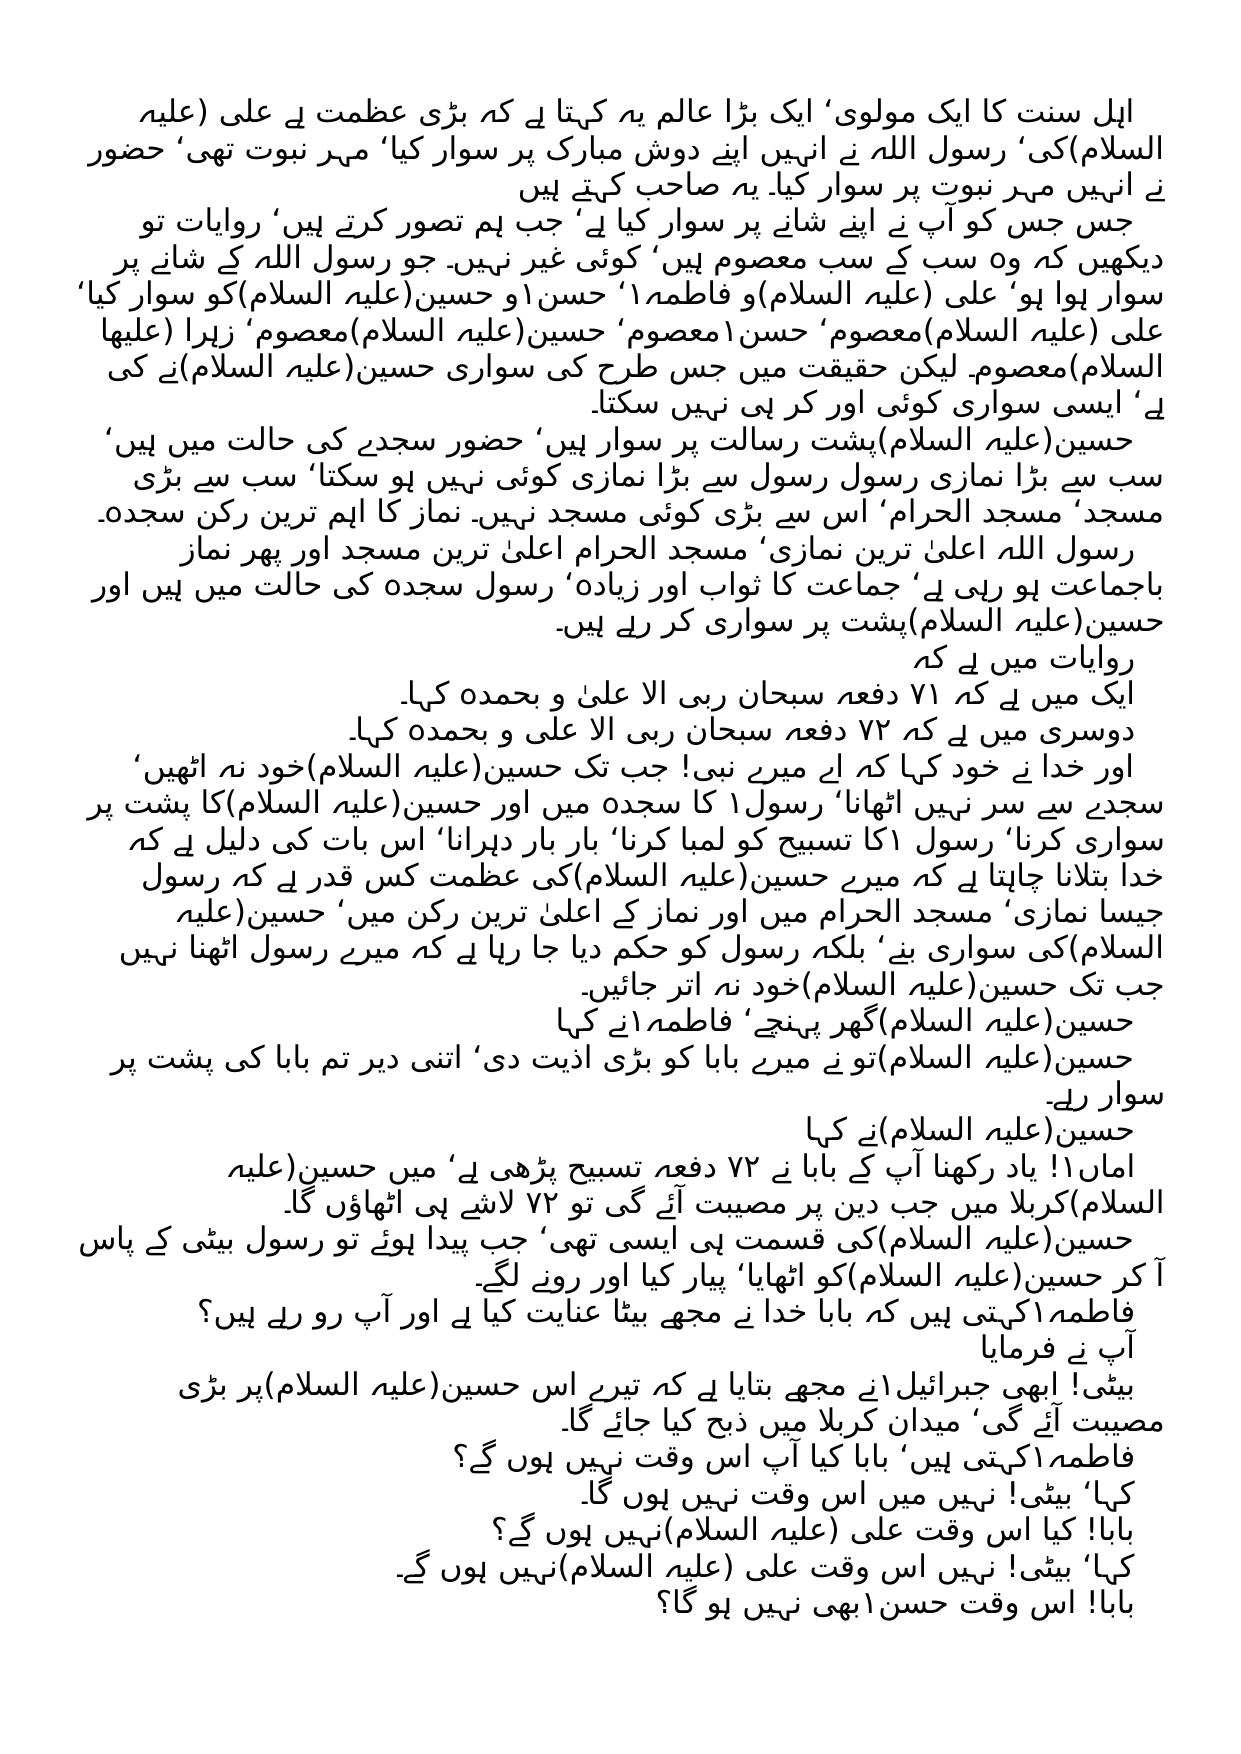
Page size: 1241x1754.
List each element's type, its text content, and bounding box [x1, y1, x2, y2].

text اہل سنت کا ایک مولوی‘ ایک بڑا عالم یہ کہتا ہے کہ بڑی عظمت ہے علی (علیہ السلام)کی‘ رسول اللہ نے انہیں اپنے دوش مبارک پر سوار کیا‘ مہر نبوت تھی‘ حضور نے انہیں مہر نبوت پر سوار کیا۔ یہ صاحب کہتے ہیں [75, 94, 1165, 203]
text اور خدا نے خود کہا کہ اے میرے نبی! جب تک حسین(علیہ السلام)خود نہ اٹھیں‘ سجدے سے سر نہیں اٹھانا‘ رسول۱ کا سجدہ میں اور حسین(علیہ السلام)کا پشت پر سواری کرنا‘ رسول ۱کا تسبیح کو لمبا کرنا‘ بار بار دہرانا‘ اس بات کی دلیل ہے کہ خدا بتلانا چاہتا ہے کہ میرے حسین(علیہ السلام)کی عظمت کس قدر ہے کہ رسول جیسا نمازی‘ مسجد الحرام میں اور نماز کے اعلیٰ ترین رکن میں‘ حسین(علیہ السلام)کی سواری بنے‘ بلکہ رسول کو حکم دیا جا رہا ہے کہ میرے رسول اٹھنا نہیں جب تک حسین(علیہ السلام)خود نہ اتر جائیں۔ [75, 748, 1165, 1003]
text فاطمہ۱کہتی ہیں‘ بابا کیا آپ اس وقت نہیں ہوں گے؟ [75, 1439, 1165, 1475]
text حسین(علیہ السلام)تو نے میرے بابا کو بڑی اذیت دی‘ اتنی دیر تم بابا کی پشت پر سوار رہے۔ [75, 1039, 1165, 1112]
text دوسری میں ہے کہ ۷۲ دفعہ سبحان ربی الا علی و بحمدہ کہا۔ [75, 712, 1165, 748]
text کہا‘ بیٹی! نہیں اس وقت علی (علیہ السلام)نہیں ہوں گے۔ [75, 1548, 1165, 1584]
text آپ نے فرمایا [75, 1330, 1165, 1366]
text ایک میں ہے کہ ۷۱ دفعہ سبحان ربی الا علیٰ و بحمدہ کہا۔ [75, 675, 1165, 712]
text فاطمہ۱کہتی ہیں کہ بابا خدا نے مجھے بیٹا عنایت کیا ہے اور آپ رو رہے ہیں؟ [75, 1293, 1165, 1330]
text روایات میں ہے کہ [75, 639, 1165, 675]
text بابا! کیا اس وقت علی (علیہ السلام)نہیں ہوں گے؟ [75, 1512, 1165, 1548]
text حسین(علیہ السلام)پشت رسالت پر سوار ہیں‘ حضور سجدے کی حالت میں ہیں‘ سب سے بڑا نمازی رسول رسول سے بڑا نمازی کوئی نہیں ہو سکتا‘ سب سے بڑی مسجد‘ مسجد الحرام‘ اس سے بڑی کوئی مسجد نہیں۔ نماز کا اہم ترین رکن سجدہ۔ [75, 421, 1165, 530]
text حسین(علیہ السلام)کی قسمت ہی ایسی تھی‘ جب پیدا ہوئے تو رسول بیٹی کے پاس آ کر حسین(علیہ السلام)کو اٹھایا‘ پیار کیا اور رونے لگے۔ [75, 1221, 1165, 1293]
text رسول اللہ اعلیٰ ترین نمازی‘ مسجد الحرام اعلیٰ ترین مسجد اور پھر نماز باجماعت ہو رہی ہے‘ جماعت کا ثواب اور زیادہ‘ رسول سجدہ کی حالت میں ہیں اور حسین(علیہ السلام)پشت پر سواری کر رہے ہیں۔ [75, 530, 1165, 639]
text کہا‘ بیٹی! نہیں میں اس وقت نہیں ہوں گا۔ [75, 1475, 1165, 1512]
text حسین(علیہ السلام)گھر پہنچے‘ فاطمہ۱نے کہا [75, 1003, 1165, 1039]
text جس جس کو آپ نے اپنے شانے پر سوار کیا ہے‘ جب ہم تصور کرتے ہیں‘ روایات تو دیکھیں کہ وہ سب کے سب معصوم ہیں‘ کوئی غیر نہیں۔ جو رسول اللہ کے شانے پر سوار ہوا ہو‘ علی (علیہ السلام)و فاطمہ۱‘ حسن۱و حسین(علیہ السلام)کو سوار کیا‘ علی (علیہ السلام)معصوم‘ حسن۱معصوم‘ حسین(علیہ السلام)معصوم‘ زہرا (علیھا السلام)معصوم۔ لیکن حقیقت میں جس طرح کی سواری حسین(علیہ السلام)نے کی ہے‘ ایسی سواری کوئی اور کر ہی نہیں سکتا۔ [75, 203, 1165, 421]
text اماں۱! یاد رکھنا آپ کے بابا نے ۷۲ دفعہ تسبیح پڑھی ہے‘ میں حسین(علیہ السلام)کربلا میں جب دین پر مصیبت آئے گی تو ۷۲ لاشے ہی اٹھاؤں گا۔ [75, 1148, 1165, 1221]
text بابا! اس وقت حسن۱بھی نہیں ہو گا؟ [75, 1584, 1165, 1621]
text حسین(علیہ السلام)نے کہا [75, 1112, 1165, 1148]
text بیٹی! ابھی جبرائیل۱نے مجھے بتایا ہے کہ تیرے اس حسین(علیہ السلام)پر بڑی مصیبت آئے گی‘ میدان کربلا میں ذبح کیا جائے گا۔ [75, 1366, 1165, 1439]
